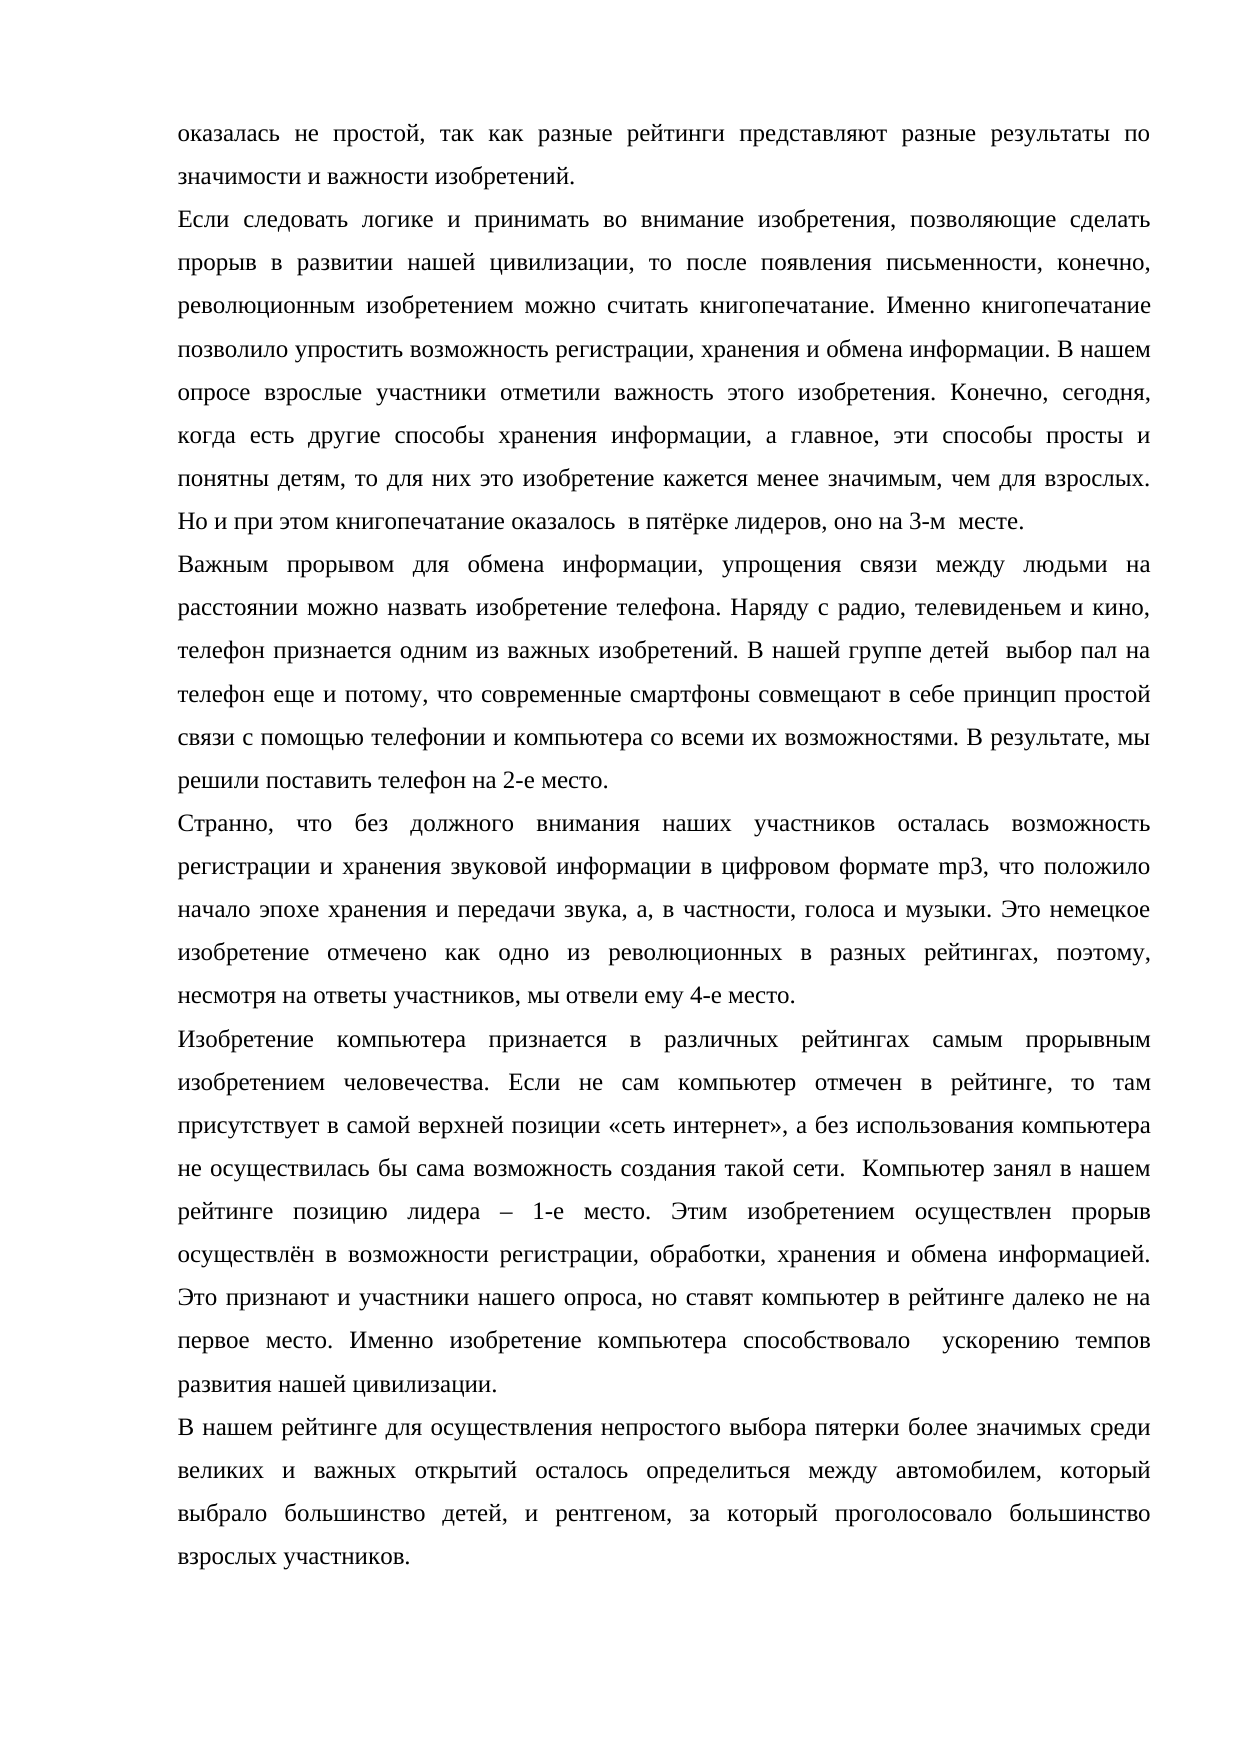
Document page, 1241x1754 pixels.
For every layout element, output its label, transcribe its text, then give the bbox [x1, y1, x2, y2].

text Важным прорывом для обмена информации, упрощения связи между людьми на расстоянии можно назвать изобретение телефона. Наряду с радио, телевиденьем и кино, телефон признается одним из важных изобретений. В нашей группе детей выбор пал на телефон еще и потому, что современные смартфоны совмещают в себе принцип простой связи с помощью телефонии и компьютера со всеми их возможностями. В результате, мы решили поставить телефон на 2-е место. [177, 549, 1152, 794]
text В нашем рейтинге для осуществления непростого выбора пятерки более значимых среди великих и важных открытий осталось определиться между автомобилем, который выбрало большинство детей, и рентгеном, за который проголосовало большинство взрослых участников. [177, 1412, 1152, 1570]
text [177, 118, 1152, 190]
text Если следовать логике и принимать во внимание изобретения, позволяющие сделать прорыв в развитии нашей цивилизации, то после появления письменности, конечно, революционным изобретением можно считать книгопечатание. Именно книгопечатание позволило упростить возможность регистрации, хранения и обмена информации. В нашем опросе взрослые участники отметили важность этого изобретения. Конечно, сегодня, когда есть другие способы хранения информации, а главное, эти способы просты и понятны детям, то для них это изобретение кажется менее значимым, чем для взрослых. Но и при этом книгопечатание оказалось в пятёрке лидеров, оно на 3-м месте. [177, 204, 1152, 535]
text Странно, что без должного внимания наших участников осталась возможность регистрации и хранения звуковой информации в цифровом формате mp3, что положило начало эпохе хранения и передачи звука, а, в частности, голоса и музыки. Это немецкое изобретение отмечено как одно из революционных в разных рейтингах, поэтому, несмотря на ответы участников, мы отвели ему 4-е место. [177, 808, 1152, 1009]
text Изобретение компьютера признается в различных рейтингах самым прорывным изобретением человечества. Если не сам компьютер отмечен в рейтинге, то там присутствует в самой верхней позиции «сеть интернет», а без использования компьютера не осуществилась бы сама возможность создания такой сети. Компьютер занял в нашем рейтинге позицию лидера – 1-е место. Этим изобретением осуществлен прорыв осуществлён в возможности регистрации, обработки, хранения и обмена информацией. Это признают и участники нашего опроса, но ставят компьютер в рейтинге далеко не на первое место. Именно изобретение компьютера способствовало ускорению темпов развития нашей цивилизации. [177, 1024, 1152, 1397]
